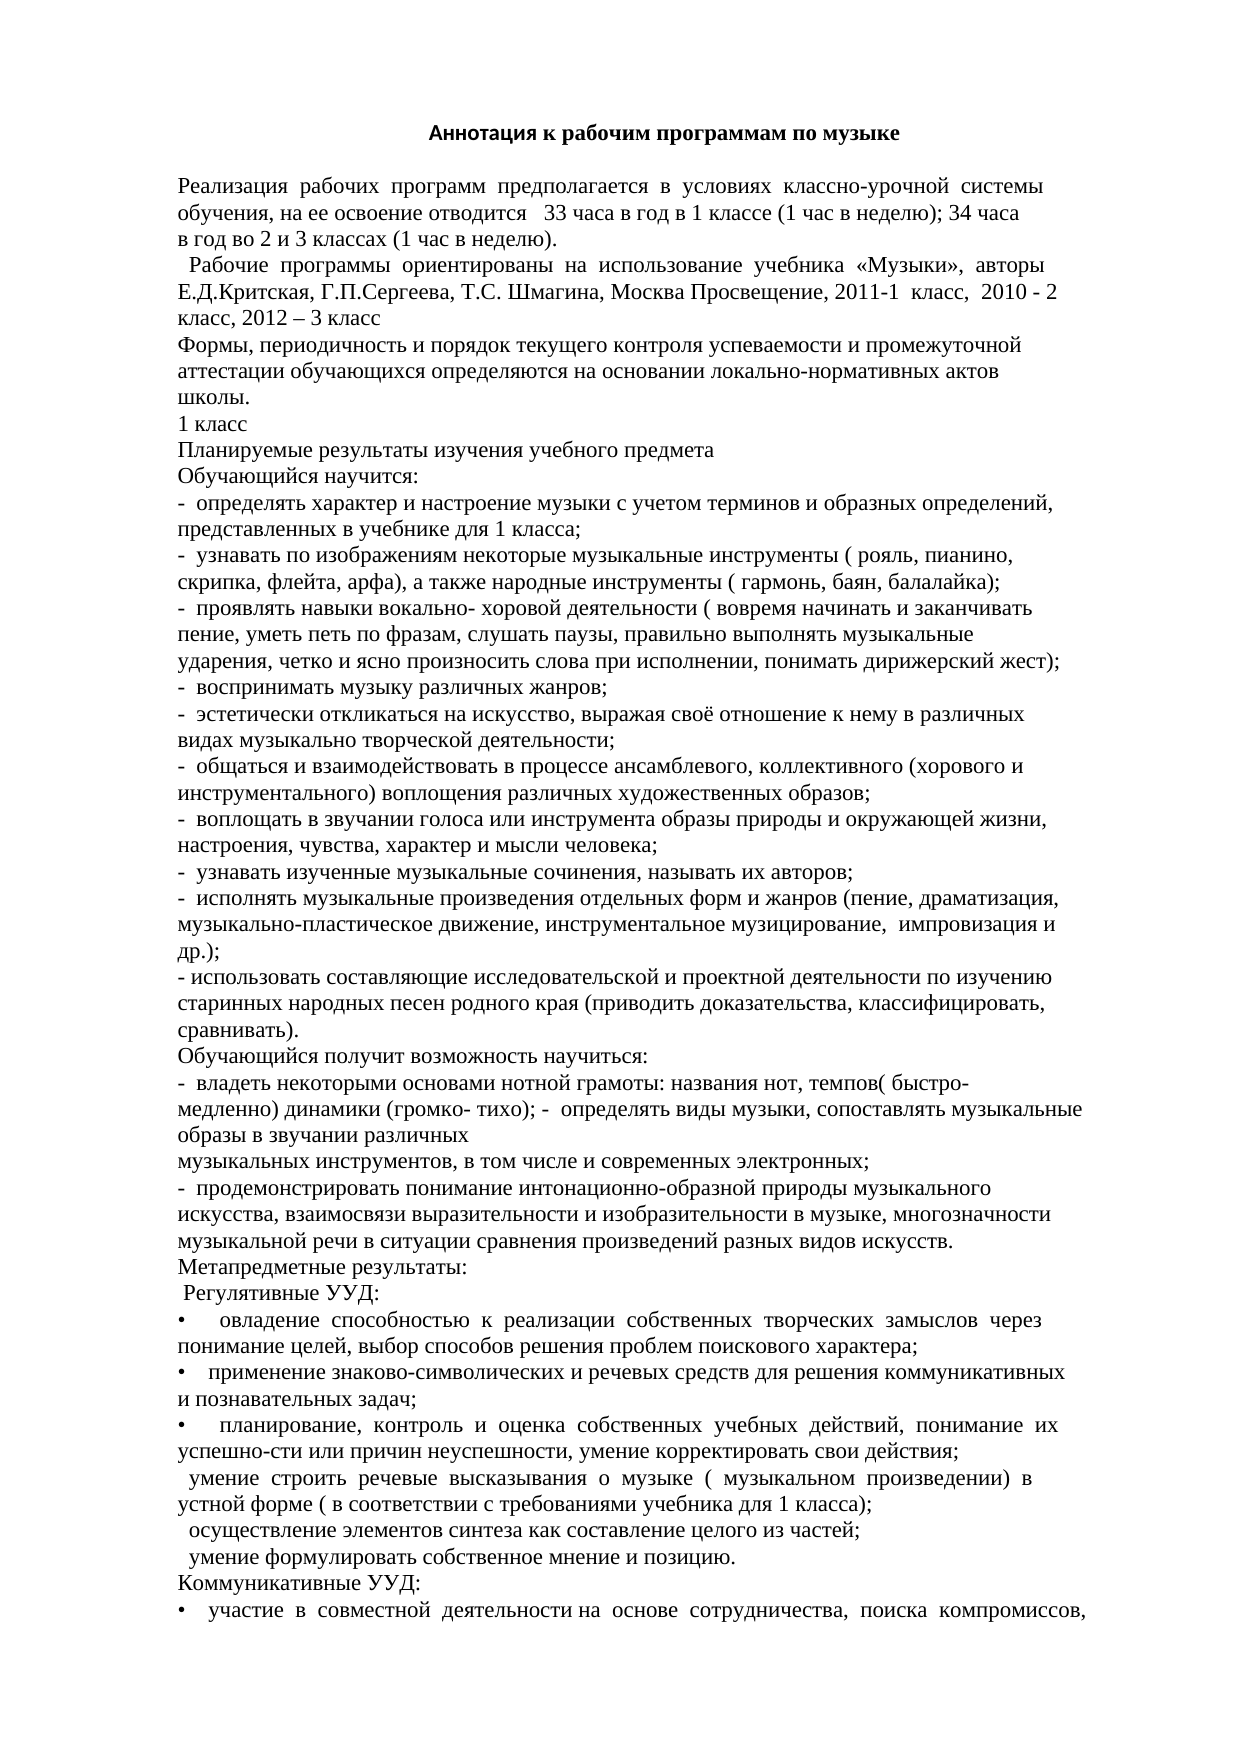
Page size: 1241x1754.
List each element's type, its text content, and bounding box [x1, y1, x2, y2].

text - продемонстрировать понимание интонационно-образной природы музыкального [177, 1174, 1152, 1200]
text - исполнять музыкальные произведения отдельных форм и жанров (пение, драматизация, [177, 884, 1152, 910]
text Обучающийся научится: [177, 462, 1152, 489]
text устной форме ( в соответствии с требованиями учебника для 1 класса); [177, 1490, 1152, 1517]
text искусства, взаимосвязи выразительности и изобразительности в музыке, многозначности [177, 1200, 1152, 1227]
text Планируемые результаты изучения учебного предмета [177, 436, 1152, 462]
text старинных народных песен родного края (приводить доказательства, классифицировать, [177, 989, 1152, 1016]
text - проявлять навыки вокально- хоровой деятельности ( вовремя начинать и заканчивать [177, 594, 1152, 621]
text музыкально-пластическое движение, инструментальное музицирование, импровизация и [177, 910, 1152, 937]
text школы. [177, 383, 1152, 410]
text Метапредметные результаты: [177, 1253, 1152, 1279]
text аттестации обучающихся определяются на основании локально-нормативных актов [177, 357, 1152, 383]
text - воспринимать музыку различных жанров; [177, 673, 1152, 699]
text инструментального) воплощения различных художественных образов; [177, 779, 1152, 805]
text - общаться и взаимодействовать в процессе ансамблевого, коллективного (хорового и [177, 752, 1152, 779]
text представленных в учебнике для 1 класса; [177, 515, 1152, 541]
text пение, уметь петь по фразам, слушать паузы, правильно выполнять музыкальные [177, 621, 1152, 647]
text Рабочие программы ориентированы на использование учебника «Музыки», авторы [177, 252, 1152, 278]
text - владеть некоторыми основами нотной грамоты: названия нот, темпов( быстро- [177, 1068, 1152, 1095]
text музыкальной речи в ситуации сравнения произведений разных видов искусств. [177, 1227, 1152, 1253]
text - узнавать по изображениям некоторые музыкальные инструменты ( рояль, пианино, [177, 541, 1152, 568]
text - использовать составляющие исследовательской и проектной деятельности по изучению [177, 963, 1152, 989]
text в год во 2 и 3 классах (1 час в неделю). [177, 225, 1152, 252]
text настроения, чувства, характер и мысли человека; [177, 831, 1152, 858]
text - определять характер и настроение музыки с учетом терминов и образных определений, [177, 489, 1152, 515]
text медленно) динамики (громко- тихо); - определять виды музыки, сопоставлять музыкальные образы в звучании различных [177, 1095, 1152, 1148]
text Реализация рабочих программ предполагается в условиях классно-урочной системы [177, 172, 1152, 199]
text успешно-сти или причин неуспешности, умение корректировать свои действия; [177, 1437, 1152, 1464]
text Коммуникативные УУД: [177, 1569, 1152, 1596]
text др.); [177, 937, 1152, 963]
text - воплощать в звучании голоса или инструмента образы природы и окружающей жизни, [177, 805, 1152, 831]
text класс, 2012 – 3 класс [177, 304, 1152, 331]
text • планирование, контроль и оценка собственных учебных действий, понимание их [177, 1411, 1152, 1437]
text - узнавать изученные музыкальные сочинения, называть их авторов; [177, 858, 1152, 884]
text • участие в совместной деятельности на основе сотрудничества, поиска компромиссов, [177, 1596, 1152, 1622]
text • применение знаково-символических и речевых средств для решения коммуникативных [177, 1358, 1152, 1385]
text - эстетически откликаться на искусство, выражая своё отношение к нему в различных [177, 699, 1152, 726]
text музыкальных инструментов, в том числе и современных электронных; [177, 1148, 1152, 1174]
text умение строить речевые высказывания о музыке ( музыкальном произведении) в [177, 1464, 1152, 1490]
text обучения, на ее освоение отводится 33 часа в год в 1 классе (1 час в неделю); 34 часа [177, 199, 1152, 225]
text ударения, четко и ясно произносить слова при исполнении, понимать дирижерский жест); [177, 647, 1152, 673]
text 1 класс [177, 410, 1152, 436]
text скрипка, флейта, арфа), а также народные инструменты ( гармонь, баян, балалайка); [177, 568, 1152, 594]
text осуществление элементов синтеза как составление целого из частей; [177, 1517, 1152, 1543]
text сравнивать). [177, 1016, 1152, 1042]
text умение формулировать собственное мнение и позицию. [177, 1543, 1152, 1569]
text понимание целей, выбор способов решения проблем поискового характера; [177, 1332, 1152, 1358]
text Аннотация к рабочим программам по музыке [177, 118, 1152, 146]
text и познавательных задач; [177, 1385, 1152, 1411]
text Обучающийся получит возможность научиться: [177, 1042, 1152, 1068]
text Регулятивные УУД: [177, 1279, 1152, 1306]
text • овладение способностью к реализации собственных творческих замыслов через [177, 1306, 1152, 1332]
text видах музыкально творческой деятельности; [177, 726, 1152, 752]
text Е.Д.Критская, Г.П.Сергеева, Т.С. Шмагина, Москва Просвещение, 2011-1 класс, 2010 - 2 [177, 278, 1152, 304]
text Формы, периодичность и порядок текущего контроля успеваемости и промежуточной [177, 331, 1152, 357]
